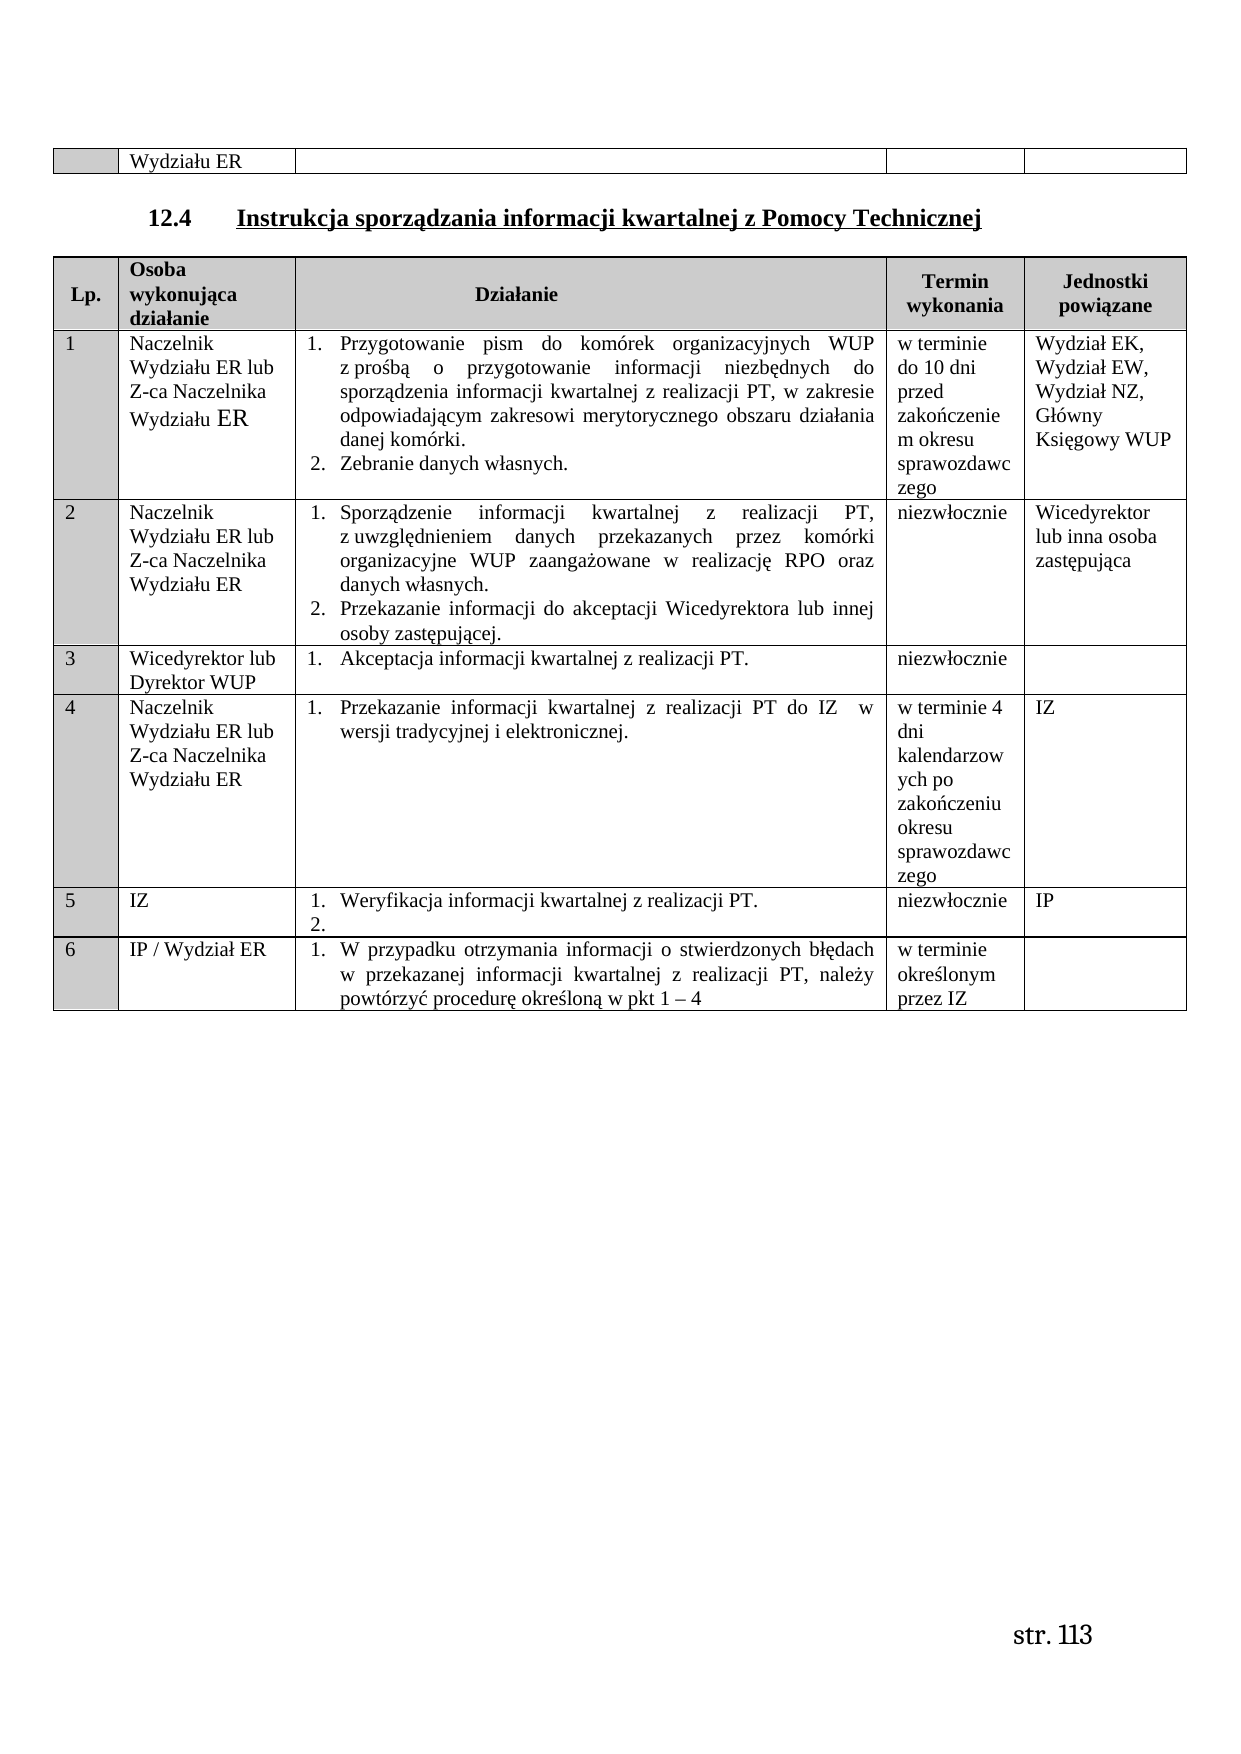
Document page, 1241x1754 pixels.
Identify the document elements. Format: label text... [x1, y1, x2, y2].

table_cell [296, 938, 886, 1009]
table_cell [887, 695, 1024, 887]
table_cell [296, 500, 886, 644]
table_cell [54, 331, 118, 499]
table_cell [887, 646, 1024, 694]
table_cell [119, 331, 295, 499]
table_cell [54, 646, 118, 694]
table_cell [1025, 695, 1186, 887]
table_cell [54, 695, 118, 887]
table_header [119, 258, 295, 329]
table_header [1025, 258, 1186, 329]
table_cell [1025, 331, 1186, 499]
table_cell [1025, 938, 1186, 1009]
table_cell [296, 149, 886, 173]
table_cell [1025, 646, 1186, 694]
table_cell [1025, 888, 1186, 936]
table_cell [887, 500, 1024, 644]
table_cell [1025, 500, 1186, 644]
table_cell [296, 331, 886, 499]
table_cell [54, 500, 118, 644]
subtitle Instrukcja sporządzania informacji kwartalnej z Pomocy Technicznej [148, 203, 1092, 231]
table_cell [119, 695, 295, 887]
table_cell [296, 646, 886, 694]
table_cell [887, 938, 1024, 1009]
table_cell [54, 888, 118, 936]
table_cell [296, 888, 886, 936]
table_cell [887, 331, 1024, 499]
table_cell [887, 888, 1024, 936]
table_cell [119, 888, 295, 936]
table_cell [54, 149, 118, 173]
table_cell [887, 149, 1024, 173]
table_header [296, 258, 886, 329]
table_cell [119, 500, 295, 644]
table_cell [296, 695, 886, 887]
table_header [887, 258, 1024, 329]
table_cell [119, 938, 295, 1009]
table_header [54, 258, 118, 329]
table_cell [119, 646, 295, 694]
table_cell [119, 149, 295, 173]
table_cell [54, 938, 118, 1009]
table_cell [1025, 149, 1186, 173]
